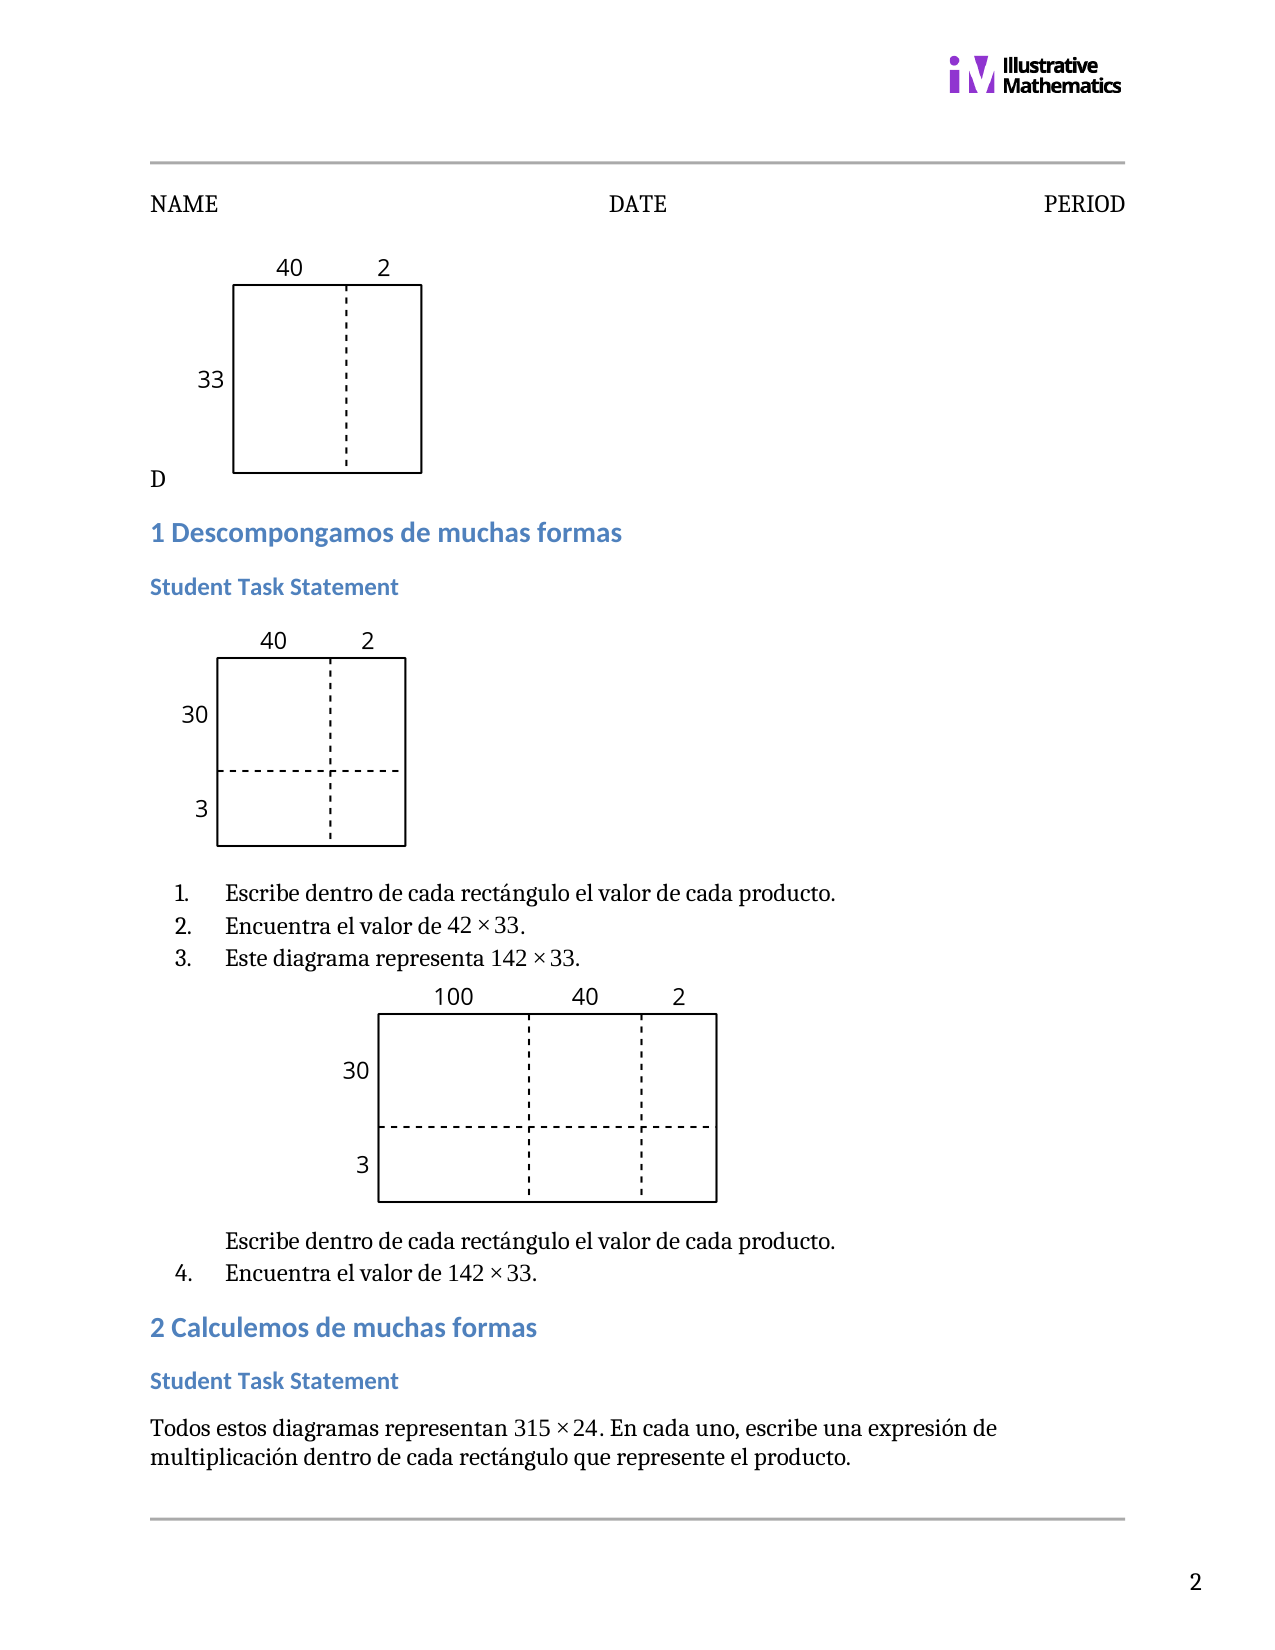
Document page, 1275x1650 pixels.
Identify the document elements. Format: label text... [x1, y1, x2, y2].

picture [949, 55, 1121, 93]
list Escribe dentro de cada rectángulo el valor de cada producto. [175, 1227, 1125, 1255]
subtitle 1 Descompongamos de muchas formas [150, 514, 1125, 550]
list Este diagrama representa . [175, 944, 1125, 973]
list Escribe dentro de cada rectángulo el valor de cada producto. [175, 879, 1125, 908]
list Encuentra el valor de . [175, 912, 1125, 940]
text Todos estos diagramas representan . En cada uno, escribe una expresión de multiplicación dentro de cada rectángulo que represente el producto. [150, 1414, 1125, 1472]
subtitle Student Task Statement [150, 571, 1125, 602]
text D [150, 247, 1125, 494]
subtitle Student Task Statement [150, 1365, 1125, 1396]
picture [243, 976, 724, 1217]
list Encuentra el valor de . [175, 1259, 1125, 1288]
picture [168, 620, 413, 861]
picture [184, 247, 429, 488]
subtitle 2 Calculemos de muchas formas [150, 1309, 1125, 1344]
